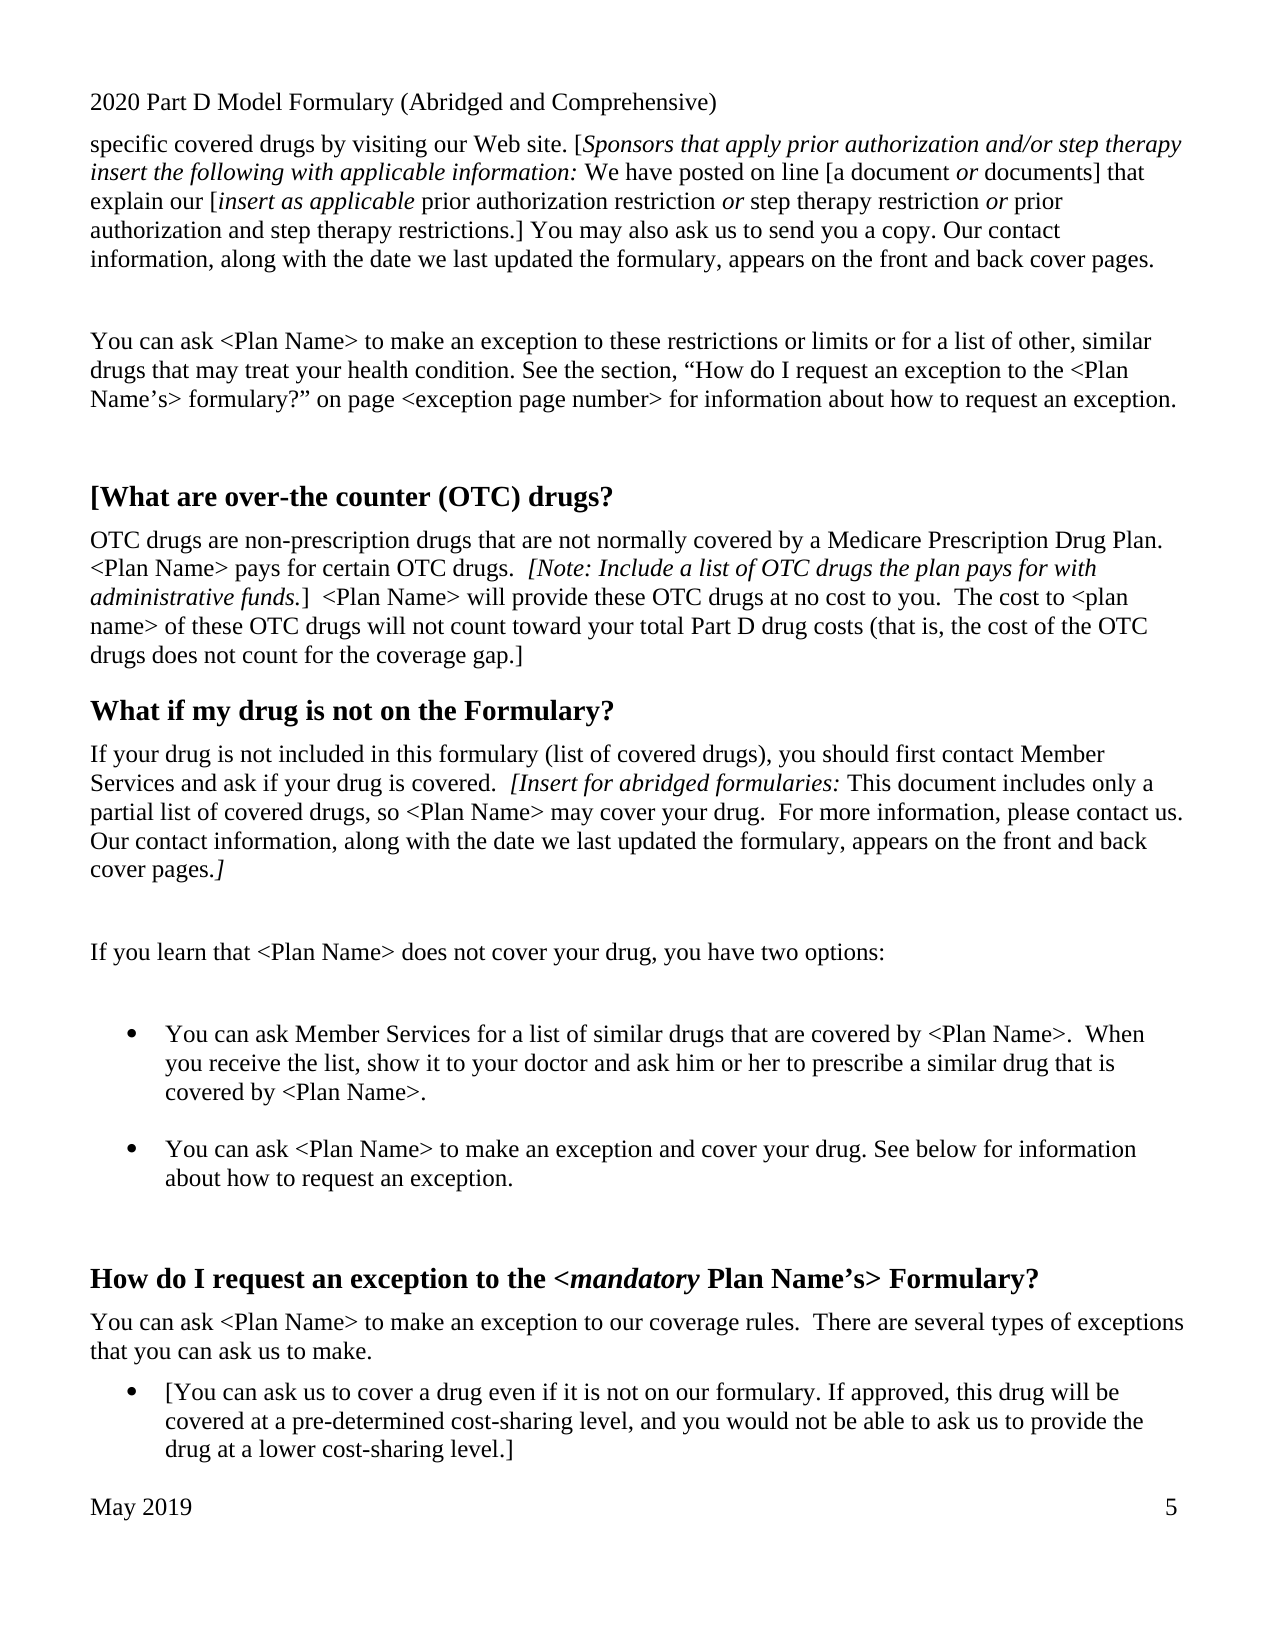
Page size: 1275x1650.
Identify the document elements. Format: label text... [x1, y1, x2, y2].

list You can ask <Plan Name> to make an exception and cover your drug. See below for information about how to request an exception. [127, 1134, 1185, 1192]
text If your drug is not included in this formulary (list of covered drugs), you should first contact Member Services and ask if your drug is covered. [Insert for abridged formularies: This document includes only a partial list of covered drugs, so <Plan Name> may cover your drug. For more information, please contact us. Our contact information, along with the date we last updated the formulary, appears on the front and back cover pages.] [90, 739, 1185, 883]
list You can ask Member Services for a list of similar drugs that are covered by <Plan Name>. When you receive the list, show it to your doctor and ask him or her to prescribe a similar drug that is covered by <Plan Name>. [127, 1019, 1185, 1106]
text You can ask <Plan Name> to make an exception to these restrictions or limits or for a list of other, similar drugs that may treat your health condition. See the section, “How do I request an exception to the <Plan Name’s> formulary?” on page <exception page number> for information about how to request an exception. [90, 326, 1185, 412]
list [You can ask us to cover a drug even if it is not on our formulary. If approved, this drug will be covered at a pre-determined cost-sharing level, and you would not be able to ask us to provide the drug at a lower cost-sharing level.] [127, 1377, 1185, 1463]
subtitle [What are over-the counter (OTC) drugs? [90, 479, 1185, 512]
subtitle How do I request an exception to the <mandatory Plan Name’s> Formulary? [90, 1261, 1185, 1294]
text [90, 129, 1185, 272]
text OTC drugs are non-prescription drugs that are not normally covered by a Medicare Prescription Drug Plan. <Plan Name> pays for certain OTC drugs. [Note: Include a list of OTC drugs the plan pays for with administrative funds.] <Plan Name> will provide these OTC drugs at no cost to you. The cost to <plan name> of these OTC drugs will not count toward your total Part D drug costs (that is, the cost of the OTC drugs does not count for the coverage gap.] [90, 525, 1185, 668]
subtitle What if my drug is not on the Formulary? [90, 693, 1185, 727]
text If you learn that <Plan Name> does not cover your drug, you have two options: [90, 937, 1185, 966]
text You can ask <Plan Name> to make an exception to our coverage rules. There are several types of exceptions that you can ask us to make. [90, 1307, 1185, 1364]
